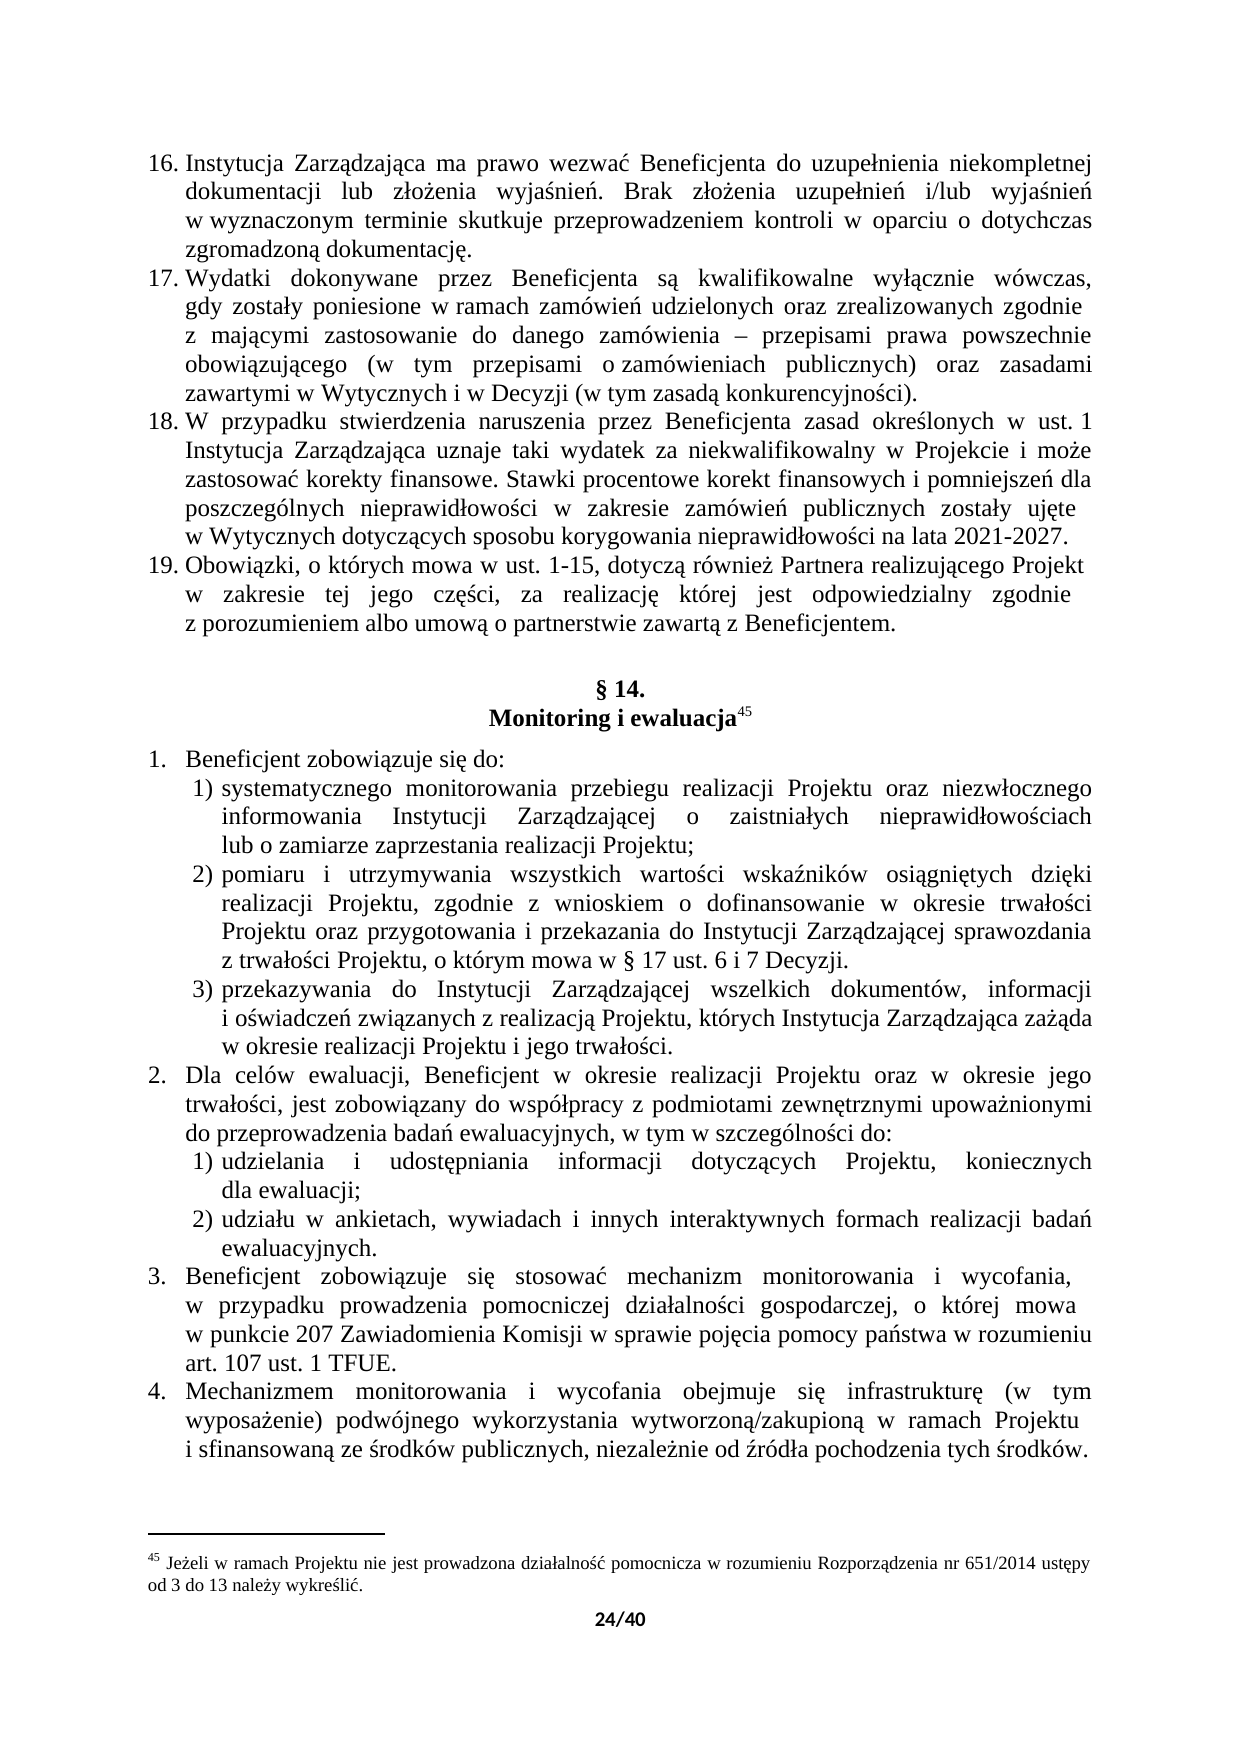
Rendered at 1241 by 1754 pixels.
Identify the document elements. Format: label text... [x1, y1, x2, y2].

list systematycznego monitorowania przebiegu realizacji Projektu oraz niezwłocznego informowania Instytucji Zarządzającej o zaistniałych nieprawidłowościach lub o zamiarze zaprzestania realizacji Projektu; [192, 773, 1093, 859]
list Beneficjent zobowiązuje się do: [148, 744, 1093, 773]
list pomiaru i utrzymywania wszystkich wartości wskaźników osiągniętych dzięki realizacji Projektu, zgodnie z wnioskiem o dofinansowanie w okresie trwałości Projektu oraz przygotowania i przekazania do Instytucji Zarządzającej sprawozdania z trwałości Projektu, o którym mowa w § 17 ust. 6 i 7 Decyzji. [192, 859, 1093, 974]
list Mechanizmem monitorowania i wycofania obejmuje się infrastrukturę (w tym wyposażenie) podwójnego wykorzystania wytworzoną/zakupioną w ramach Projektu i sfinansowaną ze środków publicznych, niezależnie od źródła pochodzenia tych środków. [148, 1376, 1093, 1463]
list Instytucja Zarządzająca ma prawo wezwać Beneficjenta do uzupełnienia niekompletnej dokumentacji lub złożenia wyjaśnień. Brak złożenia uzupełnień i/lub wyjaśnień w wyznaczonym terminie skutkuje przeprowadzeniem kontroli w oparciu o dotychczas zgromadzoną dokumentację. [148, 148, 1093, 263]
list Beneficjent zobowiązuje się stosować mechanizm monitorowania i wycofania, w przypadku prowadzenia pomocniczej działalności gospodarczej, o której mowa w punkcie 207 Zawiadomienia Komisji w sprawie pojęcia pomocy państwa w rozumieniu art. 107 ust. 1 TFUE. [148, 1261, 1093, 1376]
list Dla celów ewaluacji, Beneficjent w okresie realizacji Projektu oraz w okresie jego trwałości, jest zobowiązany do współpracy z podmiotami zewnętrznymi upoważnionymi do przeprowadzenia badań ewaluacyjnych, w tym w szczególności do: [148, 1060, 1093, 1146]
list Obowiązki, o których mowa w ust. 1-15, dotyczą również Partnera realizującego Projekt w zakresie tej jego części, za realizację której jest odpowiedzialny zgodnie z porozumieniem albo umową o partnerstwie zawartą z Beneficjentem. [148, 550, 1093, 636]
list udziału w ankietach, wywiadach i innych interaktywnych formach realizacji badań ewaluacyjnych. [192, 1204, 1093, 1261]
list W przypadku stwierdzenia naruszenia przez Beneficjenta zasad określonych w ust. 1 Instytucja Zarządzająca uznaje taki wydatek za niekwalifikowalny w Projekcie i może zastosować korekty finansowe. Stawki procentowe korekt finansowych i pomniejszeń dla poszczególnych nieprawidłowości w zakresie zamówień publicznych zostały ujęte w Wytycznych dotyczących sposobu korygowania nieprawidłowości na lata 2021-2027. [148, 406, 1093, 550]
list Wydatki dokonywane przez Beneficjenta są kwalifikowalne wyłącznie wówczas, gdy zostały poniesione w ramach zamówień udzielonych oraz zrealizowanych zgodnie z mającymi zastosowanie do danego zamówienia – przepisami prawa powszechnie obowiązującego (w tym przepisami o zamówieniach publicznych) oraz zasadami zawartymi w Wytycznych i w Decyzji (w tym zasadą konkurencyjności). [148, 263, 1093, 406]
list przekazywania do Instytucji Zarządzającej wszelkich dokumentów, informacji i oświadczeń związanych z realizacją Projektu, których Instytucja Zarządzająca zażąda w okresie realizacji Projektu i jego trwałości. [192, 974, 1093, 1060]
text § 14. Monitoring i ewaluacja [148, 674, 1093, 731]
list udzielania i udostępniania informacji dotyczących Projektu, koniecznych dla ewaluacji; [192, 1146, 1093, 1204]
